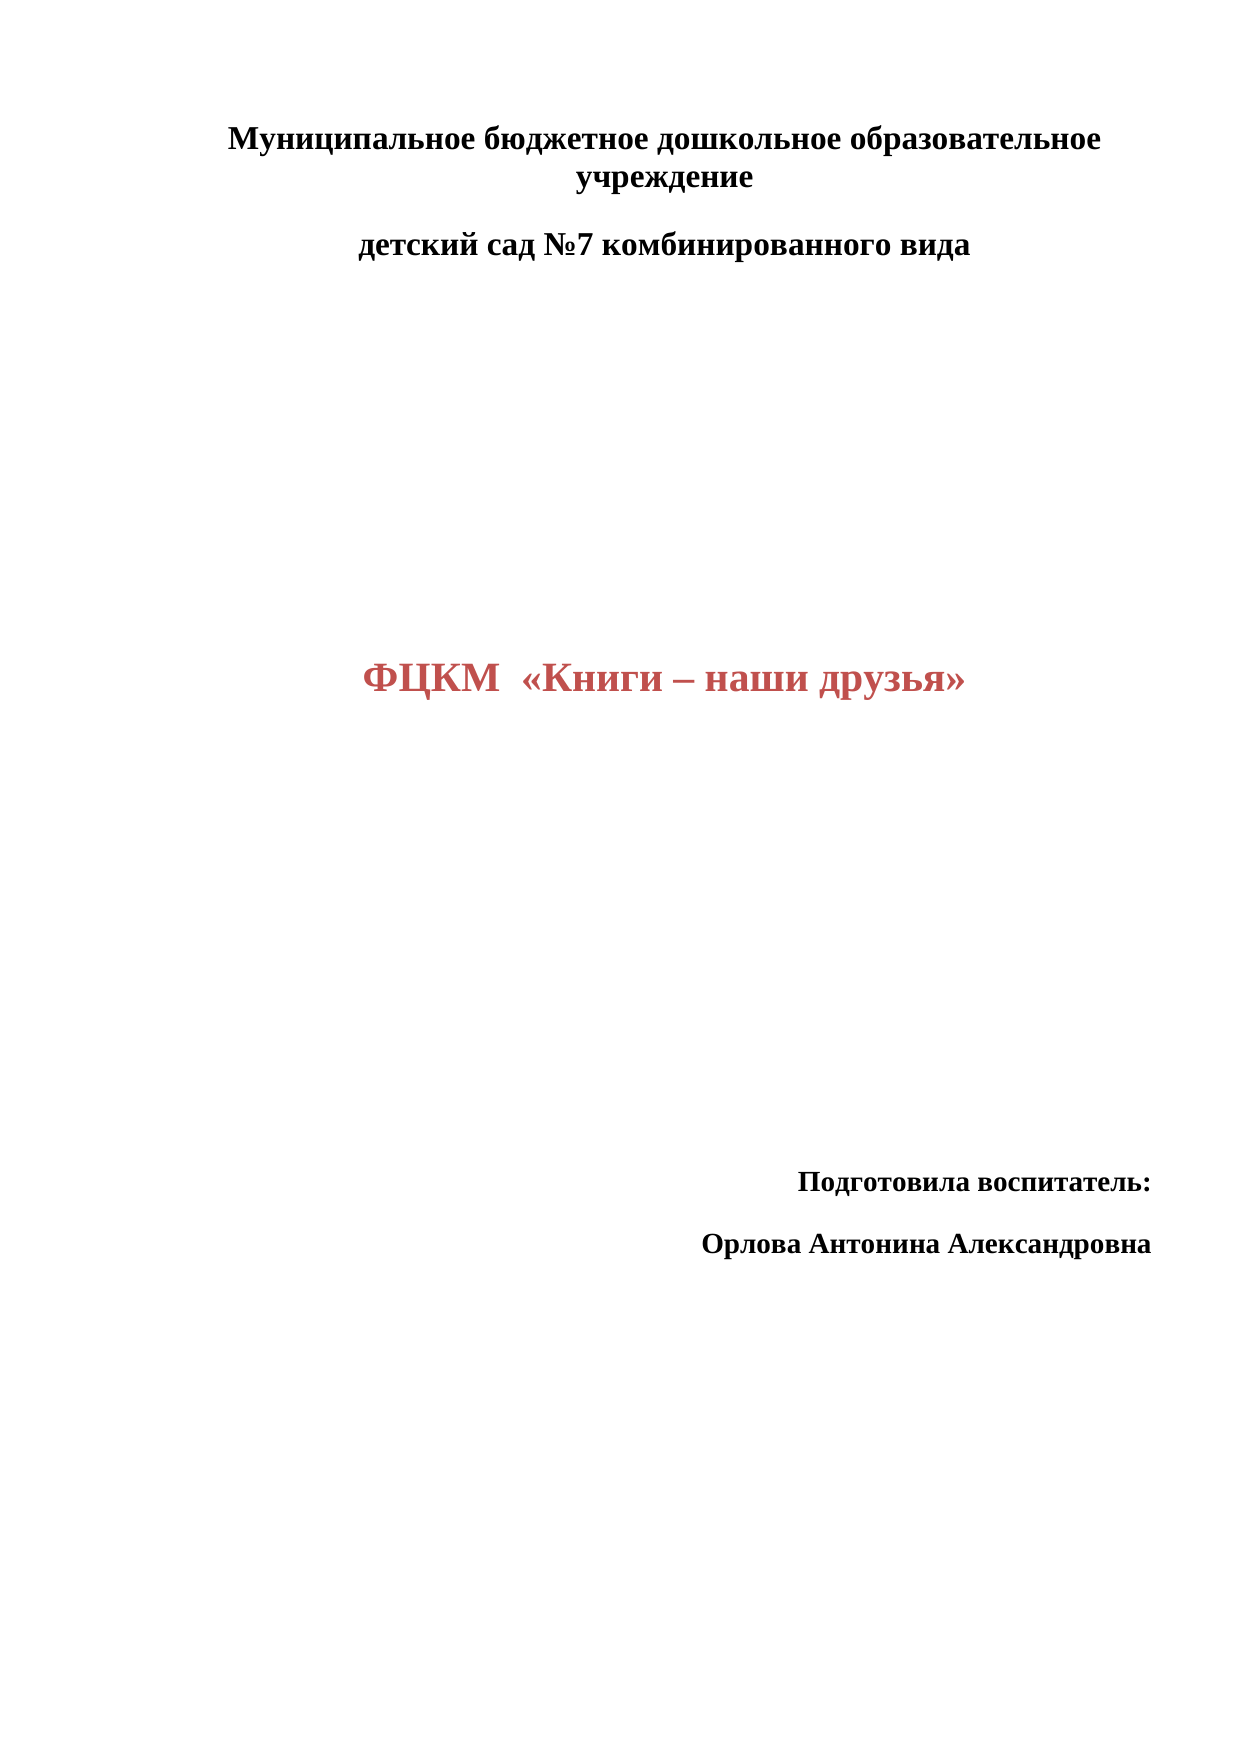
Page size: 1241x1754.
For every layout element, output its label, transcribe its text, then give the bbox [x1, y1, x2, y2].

text детский сад №7 комбинированного вида [177, 224, 1152, 262]
text Орлова Антонина Александровна [177, 1226, 1152, 1260]
text Подготовила воспитатель: [177, 1164, 1152, 1197]
text ФЦКМ «Книги – наши друзья» [177, 653, 1152, 701]
text Муниципальное бюджетное дошкольное образовательное учреждение [177, 118, 1152, 195]
